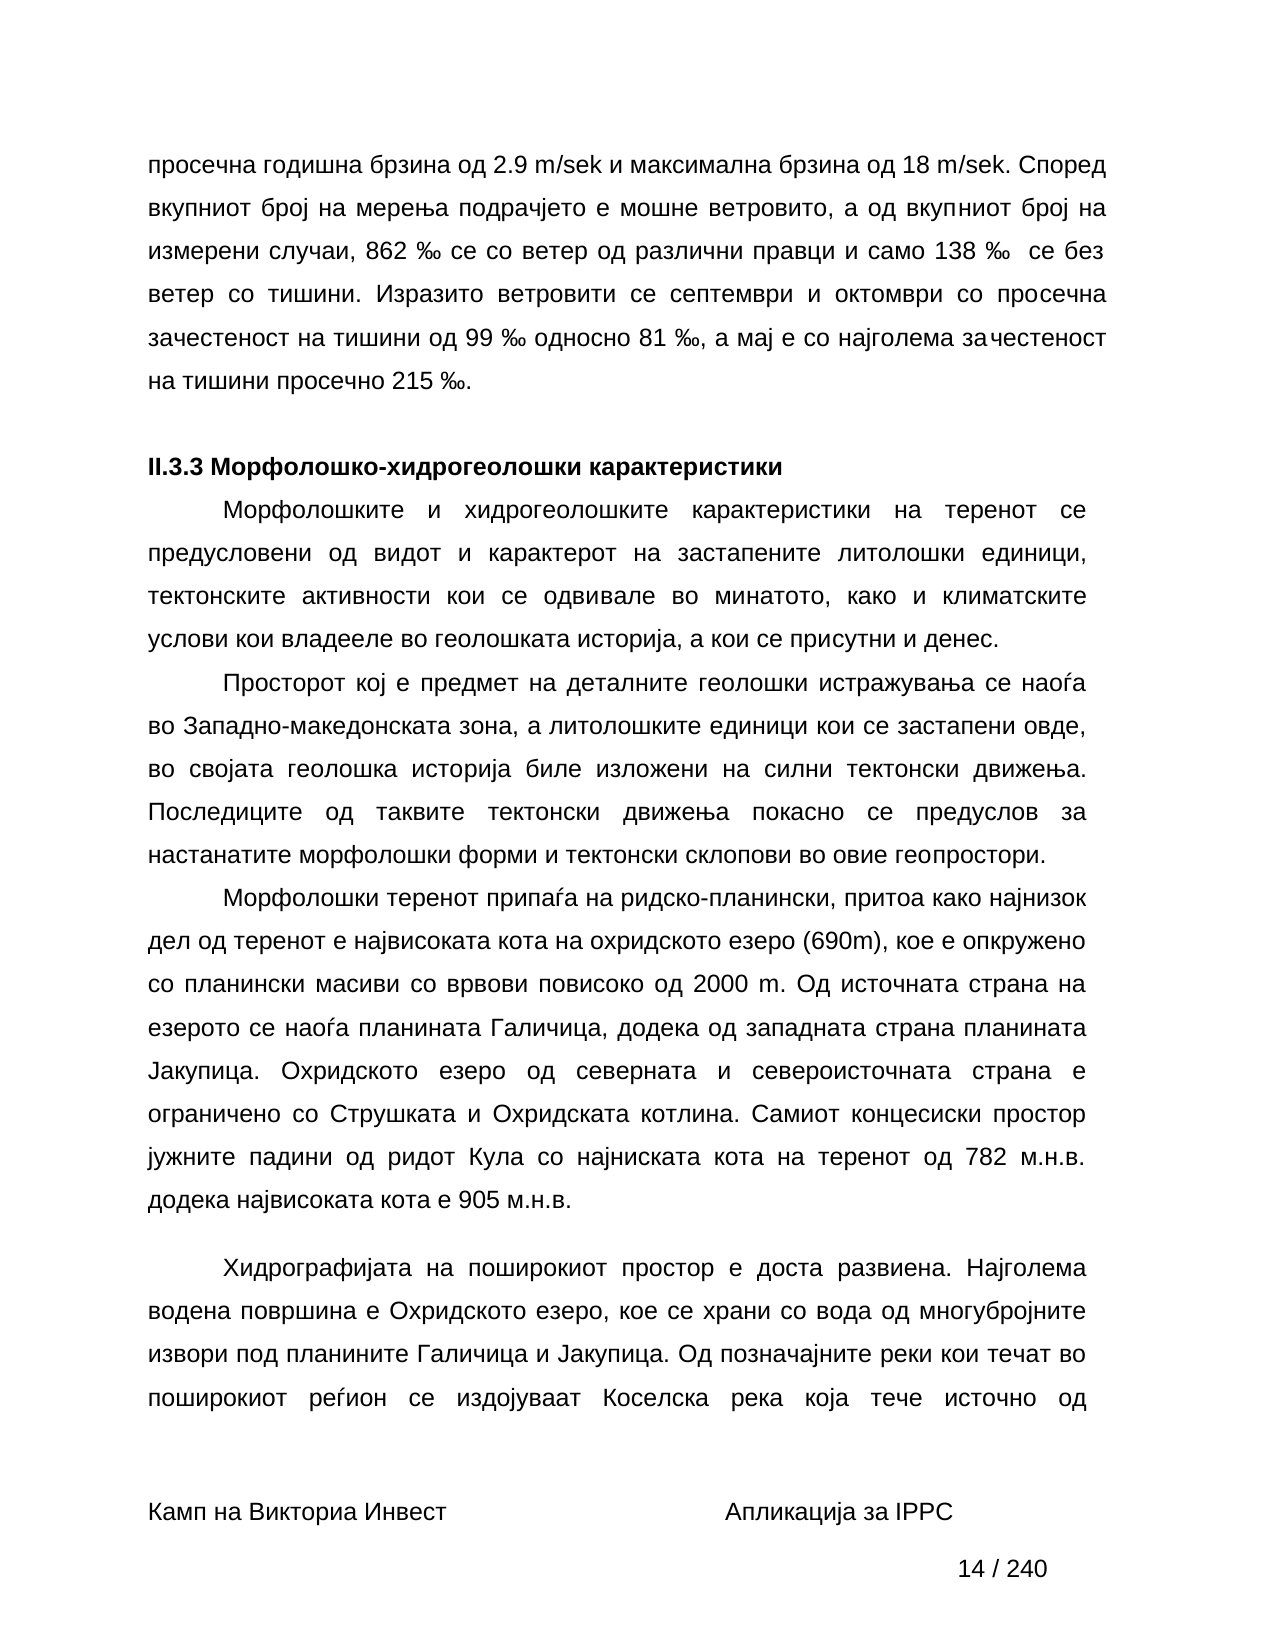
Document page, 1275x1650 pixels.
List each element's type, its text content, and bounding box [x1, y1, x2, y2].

text Морфолошките и хидрогеолошките карактеристики на теренот се предусловени од видот и карактерот на застапените литолошки единици, тектонските активности кои се одвивале во минатото, како и климатските услови кои владееле во геолошката историја, а кои се присутни и денес. [148, 495, 1087, 653]
text Просторот кој е предмет на деталните геолошки истражувања се наоѓа во Западно-македонската зона, а литолошките единици кои се застапени овде, во својата геолошка историја биле изложени на силни тектонски движења. Последиците од таквите тектонски движења покасно се предуслов за настанатите морфолошки форми и тектонски склопови во овие геопростори. [148, 667, 1087, 869]
subtitle II.3.3 Морфолошко-хидрогеолошки карактеристики [148, 452, 1087, 481]
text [148, 150, 1106, 394]
text Морфолошки теренот припаѓа на ридско-планински, притоа како најнизок дел од теренот е највисоката кота на охридското езеро (690m), кое е опкружено со планински масиви со врвови повисоко од 2000 m. Oд источната страна на езерото се наоѓа планината Галичица, додека од западната страна планината Јакупица. Охридското езеро од северната и североисточната страна е ограничено со Струшката и Охридската котлина. Самиот концесиски простор јужните падини од ридот Кула со најниската кота на теренот од 782 м.н.в. додека највисоката кота е 905 м.н.в. [148, 883, 1087, 1214]
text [148, 1253, 1087, 1411]
